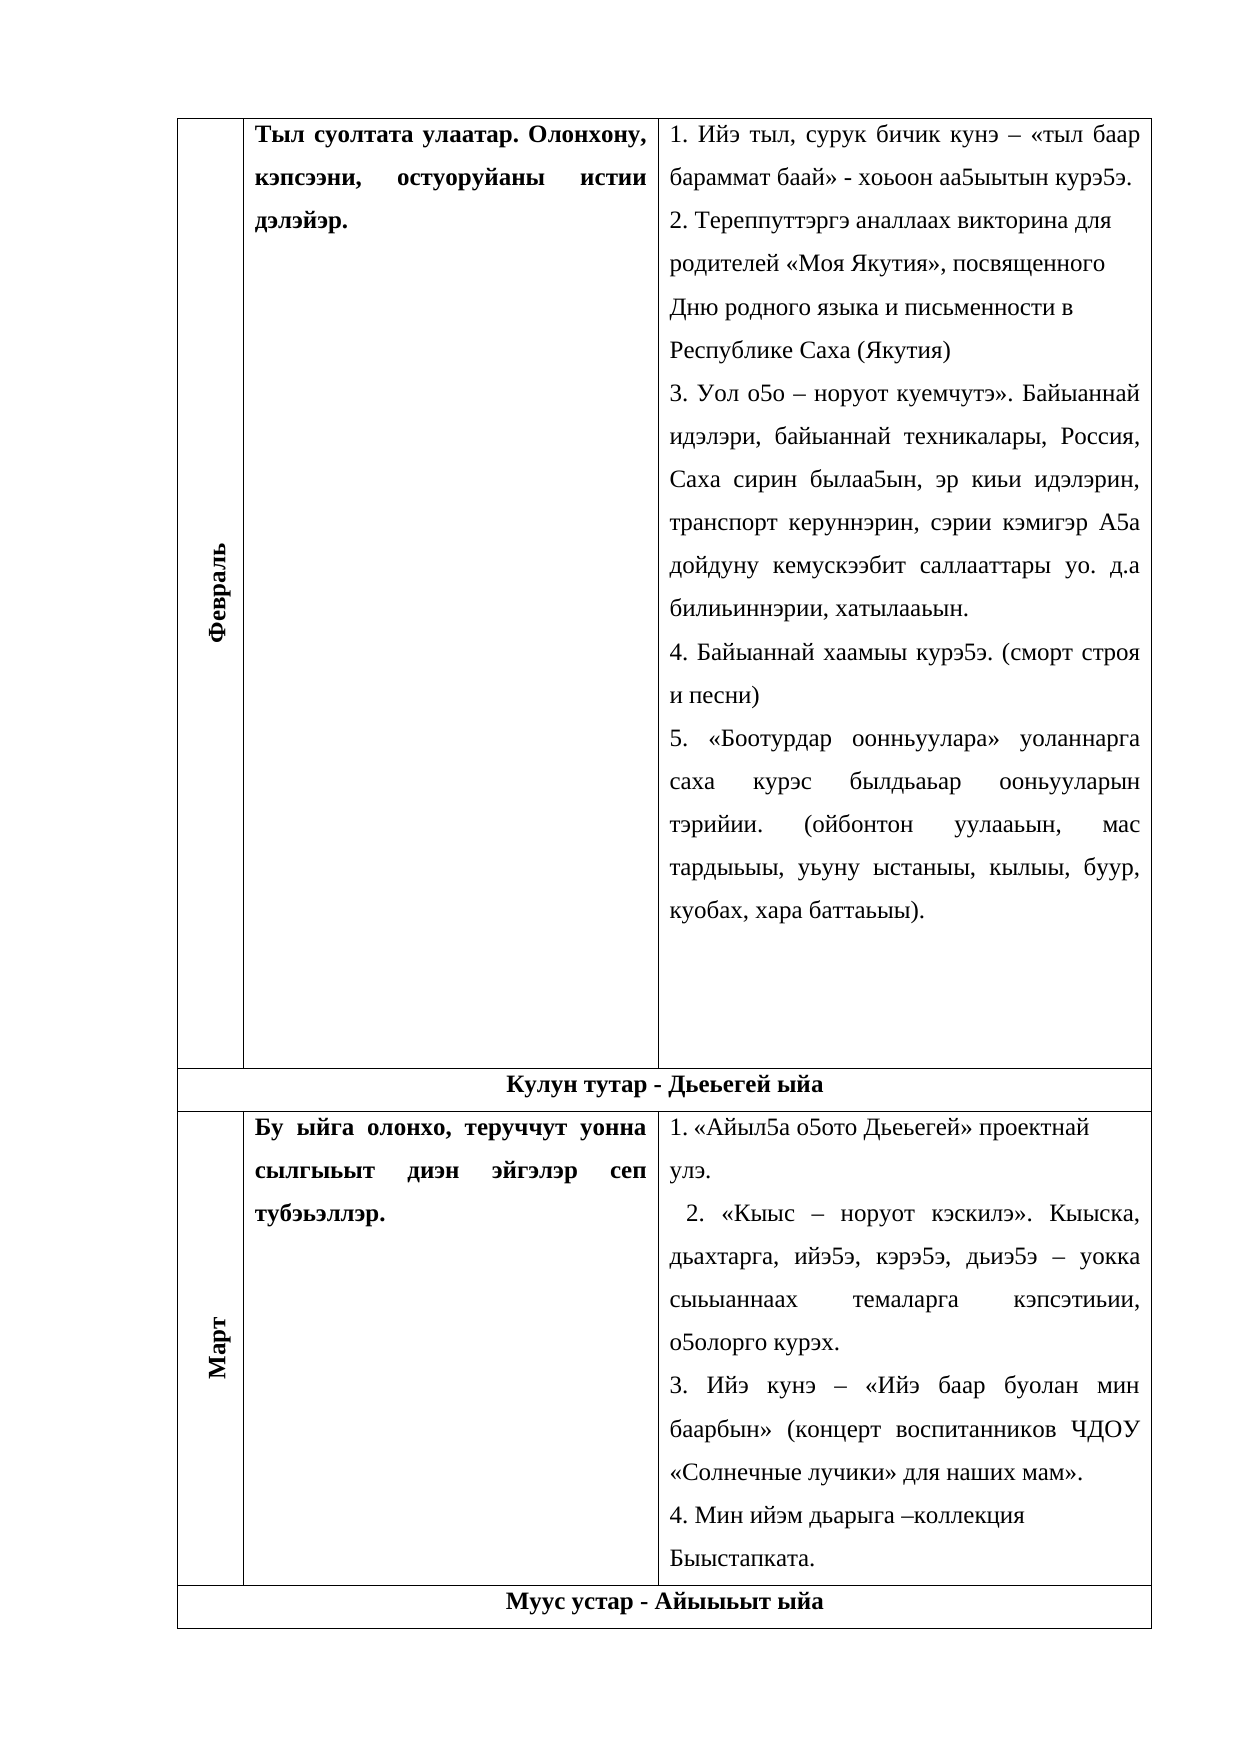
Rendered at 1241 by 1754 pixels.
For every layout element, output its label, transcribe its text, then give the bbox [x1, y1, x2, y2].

table_cell Кулун тутар - Дьеьегей ыйа [178, 1069, 1151, 1111]
table_cell Муус устар - Айыыьыт ыйа [178, 1586, 1151, 1628]
table_cell Тыл суолтата улаатар. Олонхону, кэпсээни, остуоруйаны истии дэлэйэр. [244, 119, 658, 1068]
table_cell 1. Ийэ тыл, сурук бичик кунэ – «тыл баар бараммат баай» - хоьоон аа5ыытын курэ5э. 2. Тереппуттэргэ аналлаах викторина для родителей «Моя Якутия», посвященного Дню родного языка и письменности в Республике Саха (Якутия) 3. Уол о5о – норуот куемчутэ». Байыаннай идэлэри, байыаннай техникалары, Россия, Саха сирин былаа5ын, эр киьи идэлэрин, транспорт керуннэрин, сэрии кэмигэр А5а дойдуну кемускээбит саллааттары уо. д.а билиьиннэрии, хатылааьын. 4. Байыаннай хаамыы курэ5э. (сморт строя и песни) 5. «Боотурдар оонньуулара» уоланнарга саха курэс былдьаьар ооньууларын тэрийии. (ойбонтон уулааьын, мас тардыьыы, уьуну ыстаныы, кылыы, буур, куобах, хара баттаьыы). [659, 119, 1151, 1068]
table_cell Бу ыйга олонхо, теруччут уонна сылгыьыт диэн эйгэлэр сеп тубэьэллэр. [244, 1112, 658, 1585]
table_cell 1. «Айыл5а о5ото Дьеьегей» проектнай улэ. 2. «Кыыс – норуот кэскилэ». Кыыска, дьахтарга, ийэ5э, кэрэ5э, дьиэ5э – уокка сыьыаннаах темаларга кэпсэтиьии, о5олорго курэх. 3. Ийэ кунэ – «Ийэ баар буолан мин баарбын» (концерт воспитанников ЧДОУ «Солнечные лучики» для наших мам». 4. Мин ийэм дьарыга –коллекция Быыстапката. [659, 1112, 1151, 1585]
table_cell Март [178, 1112, 243, 1585]
table_cell Февраль [178, 119, 243, 1068]
